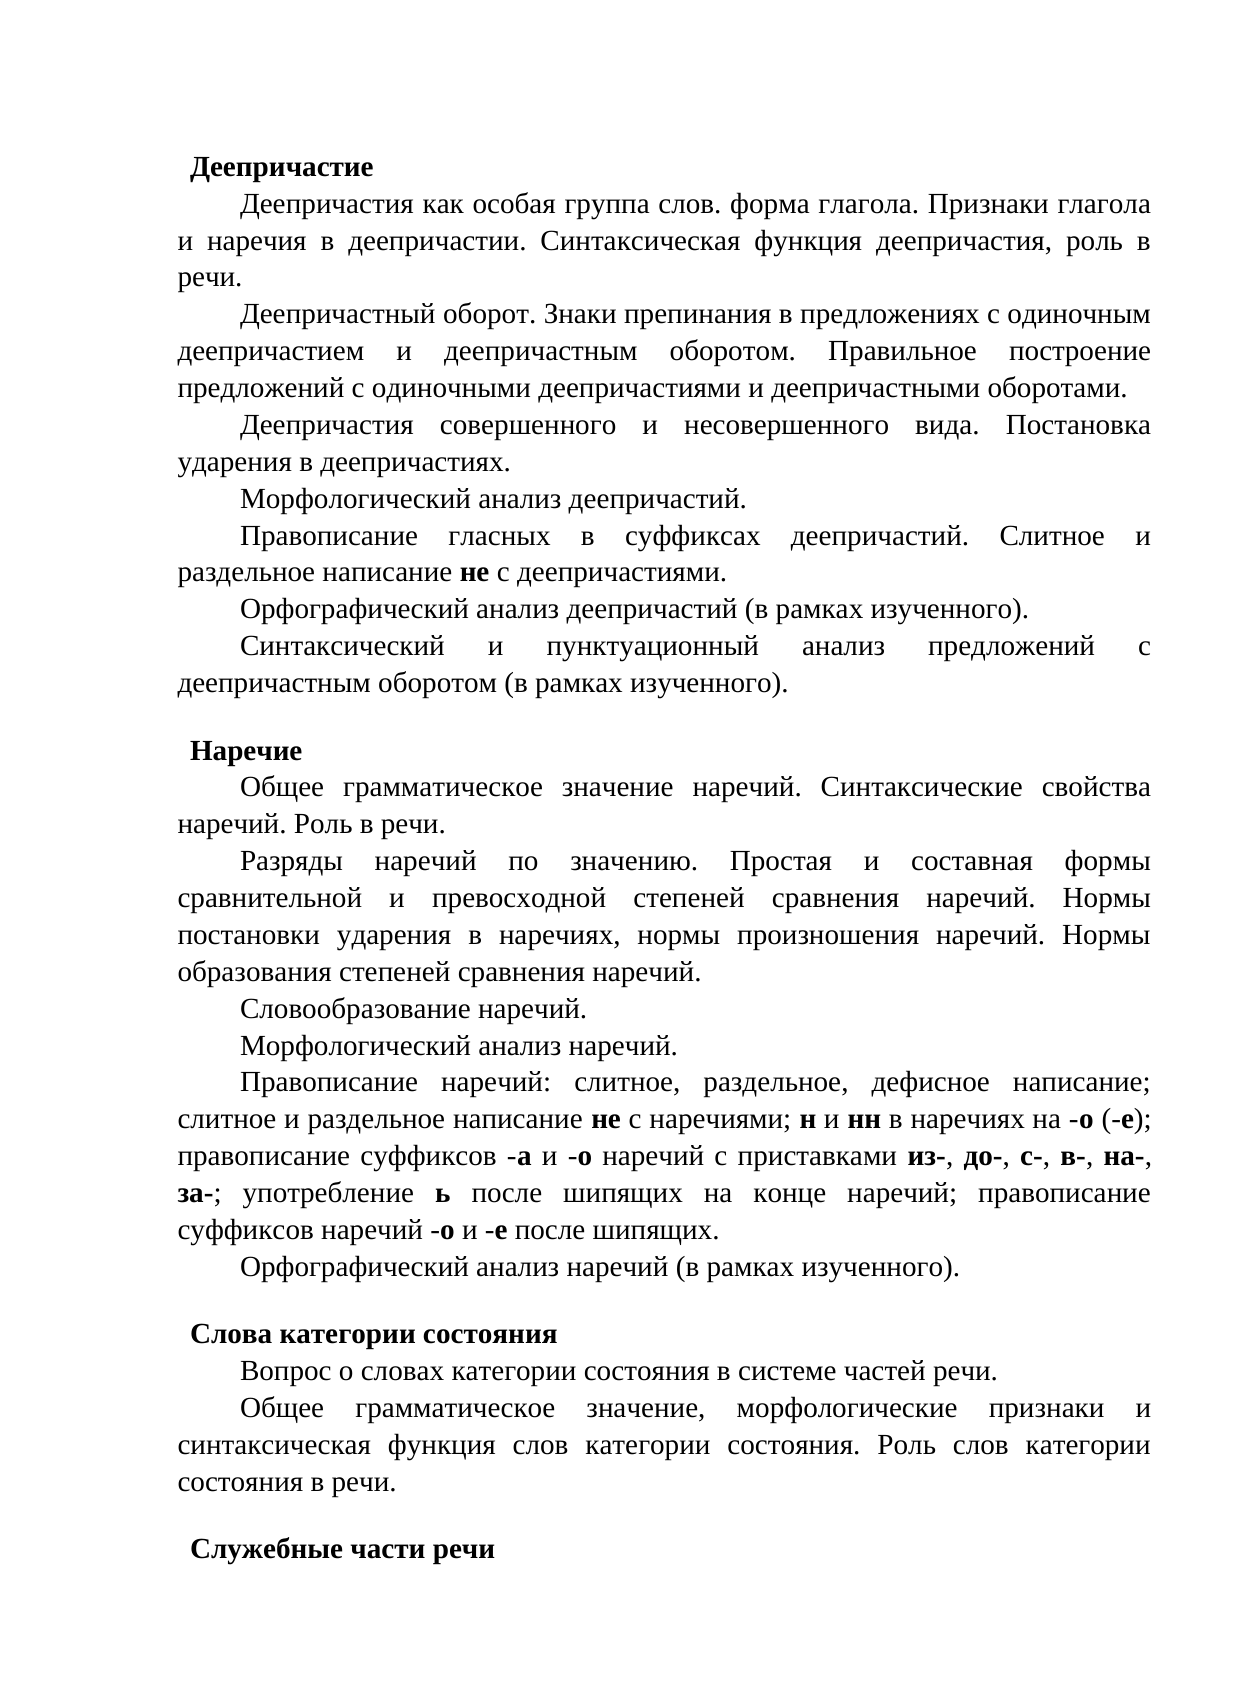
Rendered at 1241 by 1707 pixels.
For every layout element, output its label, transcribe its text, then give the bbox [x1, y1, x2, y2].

text Синтаксический и пунктуационный анализ предложений с деепричастным оборотом (в рамках изученного). [177, 628, 1152, 699]
text Вопрос о словах категории состояния в системе частей речи. [177, 1353, 1152, 1387]
text Слова категории состояния [190, 1317, 1152, 1350]
text Деепричастия как особая группа слов. форма глагола. Признаки глагола и наречия в деепричастии. Синтаксическая функция деепричастия, роль в речи. [177, 186, 1152, 293]
text Общее грамматическое значение, морфологические признаки и синтаксическая функция слов категории состояния. Роль слов категории состояния в речи. [177, 1390, 1152, 1498]
text Наречие [190, 733, 1152, 766]
text Разряды наречий по значению. Простая и составная формы сравнительной и превосходной степеней сравнения наречий. Нормы постановки ударения в наречиях, нормы произношения наречий. Нормы образования степеней сравнения наречий. [177, 843, 1152, 987]
text Орфографический анализ деепричастий (в рамках изученного). [177, 591, 1152, 625]
text Морфологический анализ деепричастий. [177, 481, 1152, 514]
text Деепричастия совершенного и несовершенного вида. Постановка ударения в деепричастиях. [177, 407, 1152, 477]
text Правописание наречий: слитное, раздельное, дефисное написание; слитное и раздельное написание не с наречиями; н и нн в наречиях на -о (-е); правописание суффиксов -а и -о наречий с приставками из-, до-, с-, в-, на-, за-; употребление ь после шипящих на конце наречий; правописание суффиксов наречий -о и -е после шипящих. [177, 1064, 1152, 1246]
text Общее грамматическое значение наречий. Синтаксические свойства наречий. Роль в речи. [177, 769, 1152, 840]
text Деепричастный оборот. Знаки препинания в предложениях с одиночным деепричастием и деепричастным оборотом. Правильное построение предложений с одиночными деепричастиями и деепричастными оборотами. [177, 296, 1152, 404]
text Служебные части речи [190, 1532, 1152, 1565]
text Правописание гласных в суффиксах деепричастий. Слитное и раздельное написание не с деепричастиями. [177, 518, 1152, 588]
text Деепричастие [190, 149, 1152, 182]
text Орфографический анализ наречий (в рамках изученного). [177, 1249, 1152, 1282]
text Словообразование наречий. [177, 991, 1152, 1024]
text Морфологический анализ наречий. [177, 1028, 1152, 1061]
